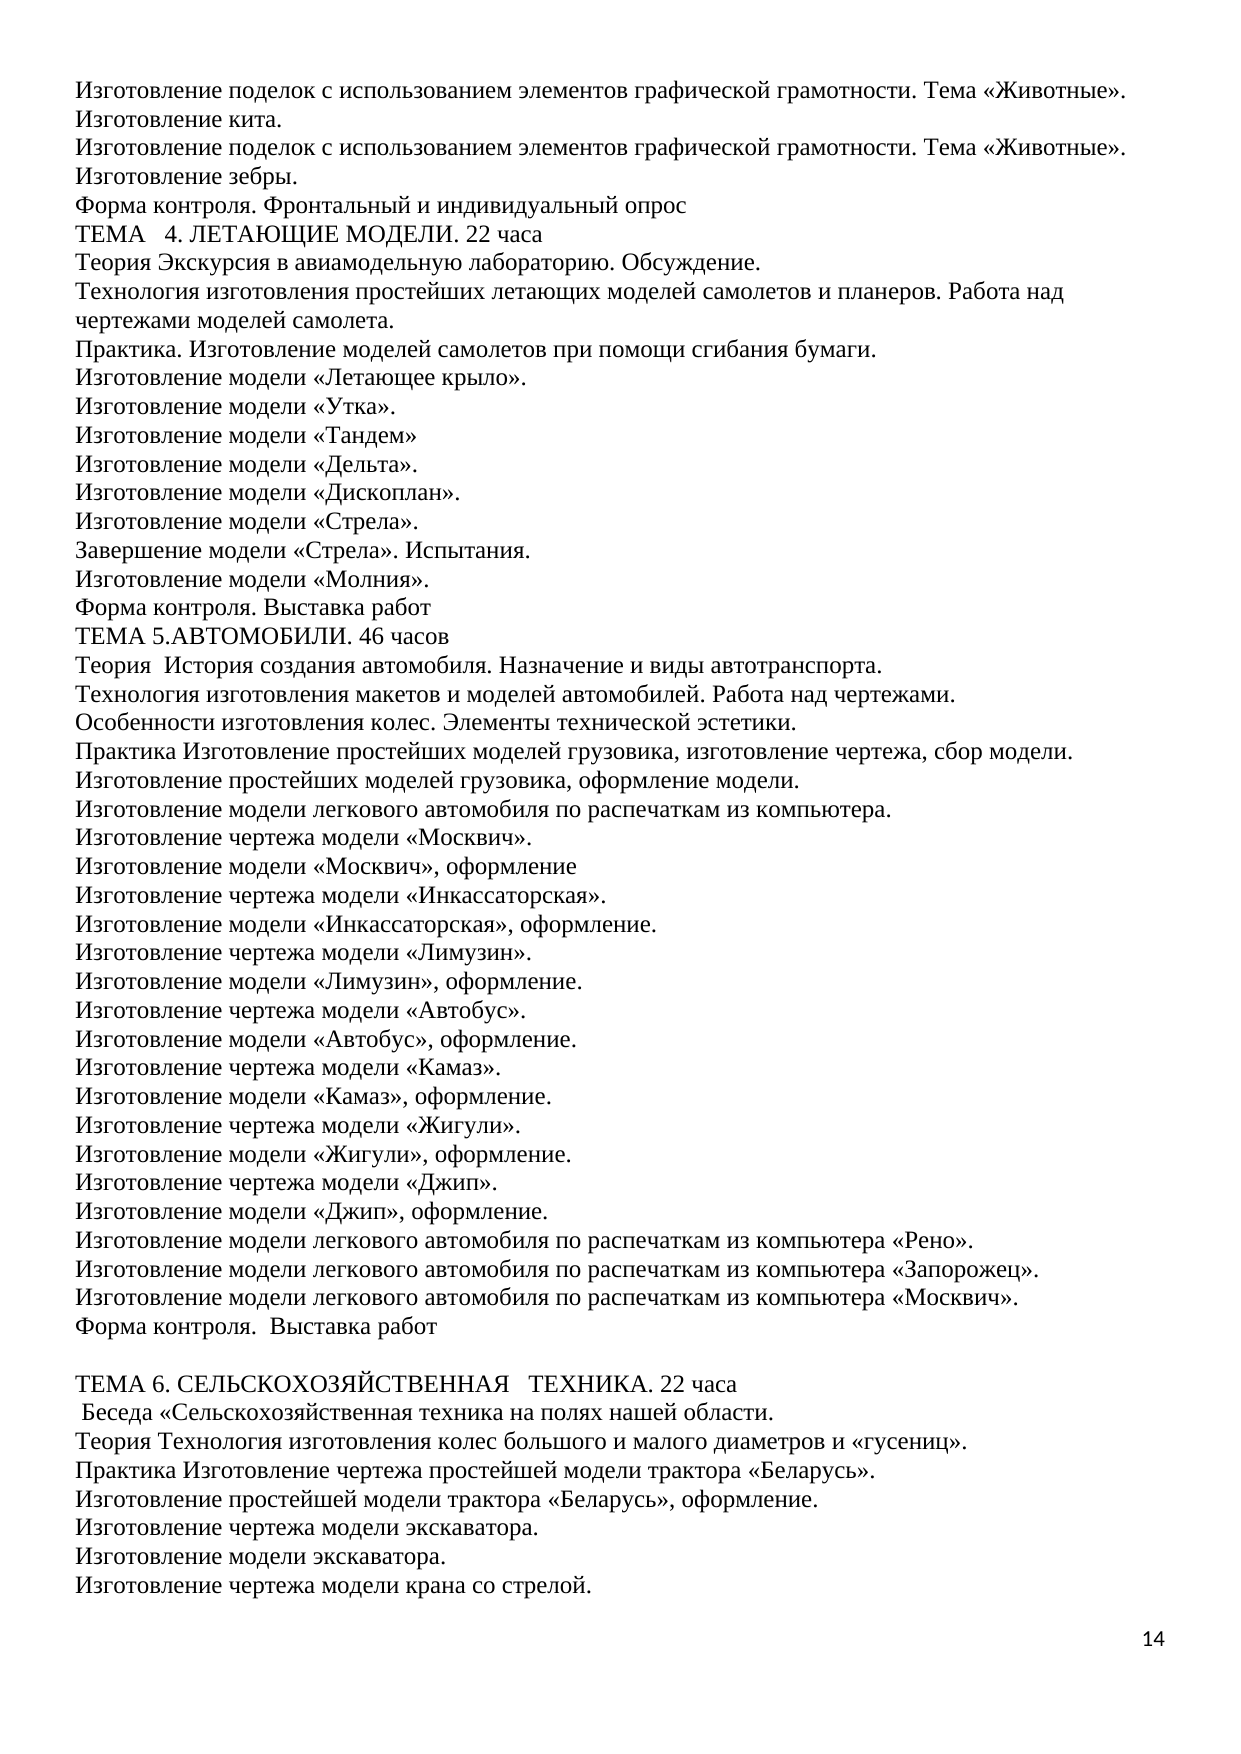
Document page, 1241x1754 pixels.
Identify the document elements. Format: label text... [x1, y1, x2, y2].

text Изготовление модели «Инкассаторская», оформление. [75, 909, 1164, 937]
text Теория История создания автомобиля. Назначение и виды автотранспорта. [75, 650, 1164, 679]
text Форма контроля. Выставка работ [75, 1311, 1164, 1340]
text Изготовление чертежа модели «Джип». [75, 1167, 1164, 1196]
text Теория Экскурсия в авиамодельную лабораторию. Обсуждение. [75, 247, 1164, 276]
text Изготовление модели легкового автомобиля по распечаткам из компьютера «Рено». [75, 1225, 1164, 1254]
text Форма контроля. Выставка работ [75, 592, 1164, 621]
text Изготовление поделок с использованием элементов графической грамотности. Тема «Животные». Изготовление кита. [75, 75, 1164, 132]
text ТЕМА 6. СЕЛЬСКОХОЗЯЙСТВЕННАЯ ТЕХНИКА. 22 часа [75, 1369, 1164, 1397]
text Изготовление модели легкового автомобиля по распечаткам из компьютера. [75, 794, 1164, 822]
text Изготовление модели «Дископлан». [75, 477, 1164, 506]
text Изготовление чертежа модели экскаватора. [75, 1512, 1164, 1541]
text Изготовление модели «Джип», оформление. [75, 1196, 1164, 1225]
text Изготовление чертежа модели «Москвич». [75, 822, 1164, 851]
text Беседа «Сельскохозяйственная техника на полях нашей области. [75, 1397, 1164, 1426]
text Изготовление простейших моделей грузовика, оформление модели. [75, 765, 1164, 794]
text Форма контроля. Фронтальный и индивидуальный опрос [75, 190, 1164, 219]
text Изготовление модели «Летающее крыло». [75, 362, 1164, 391]
text Изготовление чертежа модели «Камаз». [75, 1052, 1164, 1081]
text Изготовление модели «Автобус», оформление. [75, 1024, 1164, 1052]
text Изготовление модели экскаватора. [75, 1541, 1164, 1570]
text Теория Технология изготовления колес большого и малого диаметров и «гусениц». [75, 1426, 1164, 1455]
text Технология изготовления простейших летающих моделей самолетов и планеров. Работа над чертежами моделей самолета. [75, 276, 1164, 334]
text ТЕМА 4. ЛЕТАЮЩИЕ МОДЕЛИ. 22 часа [75, 219, 1164, 247]
text Изготовление модели «Тандем» [75, 420, 1164, 449]
text Изготовление чертежа модели «Автобус». [75, 995, 1164, 1024]
text Особенности изготовления колес. Элементы технической эстетики. [75, 707, 1164, 736]
text Изготовление чертежа модели «Лимузин». [75, 937, 1164, 966]
text Изготовление модели «Стрела». [75, 506, 1164, 535]
text Изготовление чертежа модели «Жигули». [75, 1110, 1164, 1139]
text Изготовление чертежа модели «Инкассаторская». [75, 880, 1164, 909]
text Изготовление модели «Камаз», оформление. [75, 1081, 1164, 1110]
text Изготовление модели «Москвич», оформление [75, 851, 1164, 880]
text Изготовление поделок с использованием элементов графической грамотности. Тема «Животные». Изготовление зебры. [75, 132, 1164, 190]
text Изготовление модели «Жигули», оформление. [75, 1139, 1164, 1167]
text Изготовление модели легкового автомобиля по распечаткам из компьютера «Запорожец». [75, 1254, 1164, 1282]
text Практика. Изготовление моделей самолетов при помощи сгибания бумаги. [75, 334, 1164, 362]
text Технология изготовления макетов и моделей автомобилей. Работа над чертежами. [75, 679, 1164, 707]
text Завершение модели «Стрела». Испытания. [75, 535, 1164, 564]
text Практика Изготовление чертежа простейшей модели трактора «Беларусь». [75, 1455, 1164, 1484]
text Изготовление простейшей модели трактора «Беларусь», оформление. [75, 1484, 1164, 1512]
text Практика Изготовление простейших моделей грузовика, изготовление чертежа, сбор модели. [75, 736, 1164, 765]
text ТЕМА 5.АВТОМОБИЛИ. 46 часов [75, 621, 1164, 650]
text Изготовление модели «Дельта». [75, 449, 1164, 477]
text Изготовление модели «Молния». [75, 564, 1164, 592]
text Изготовление чертежа модели крана со стрелой. [75, 1570, 1164, 1599]
text Изготовление модели «Лимузин», оформление. [75, 966, 1164, 995]
text Изготовление модели «Утка». [75, 391, 1164, 420]
text Изготовление модели легкового автомобиля по распечаткам из компьютера «Москвич». [75, 1282, 1164, 1311]
